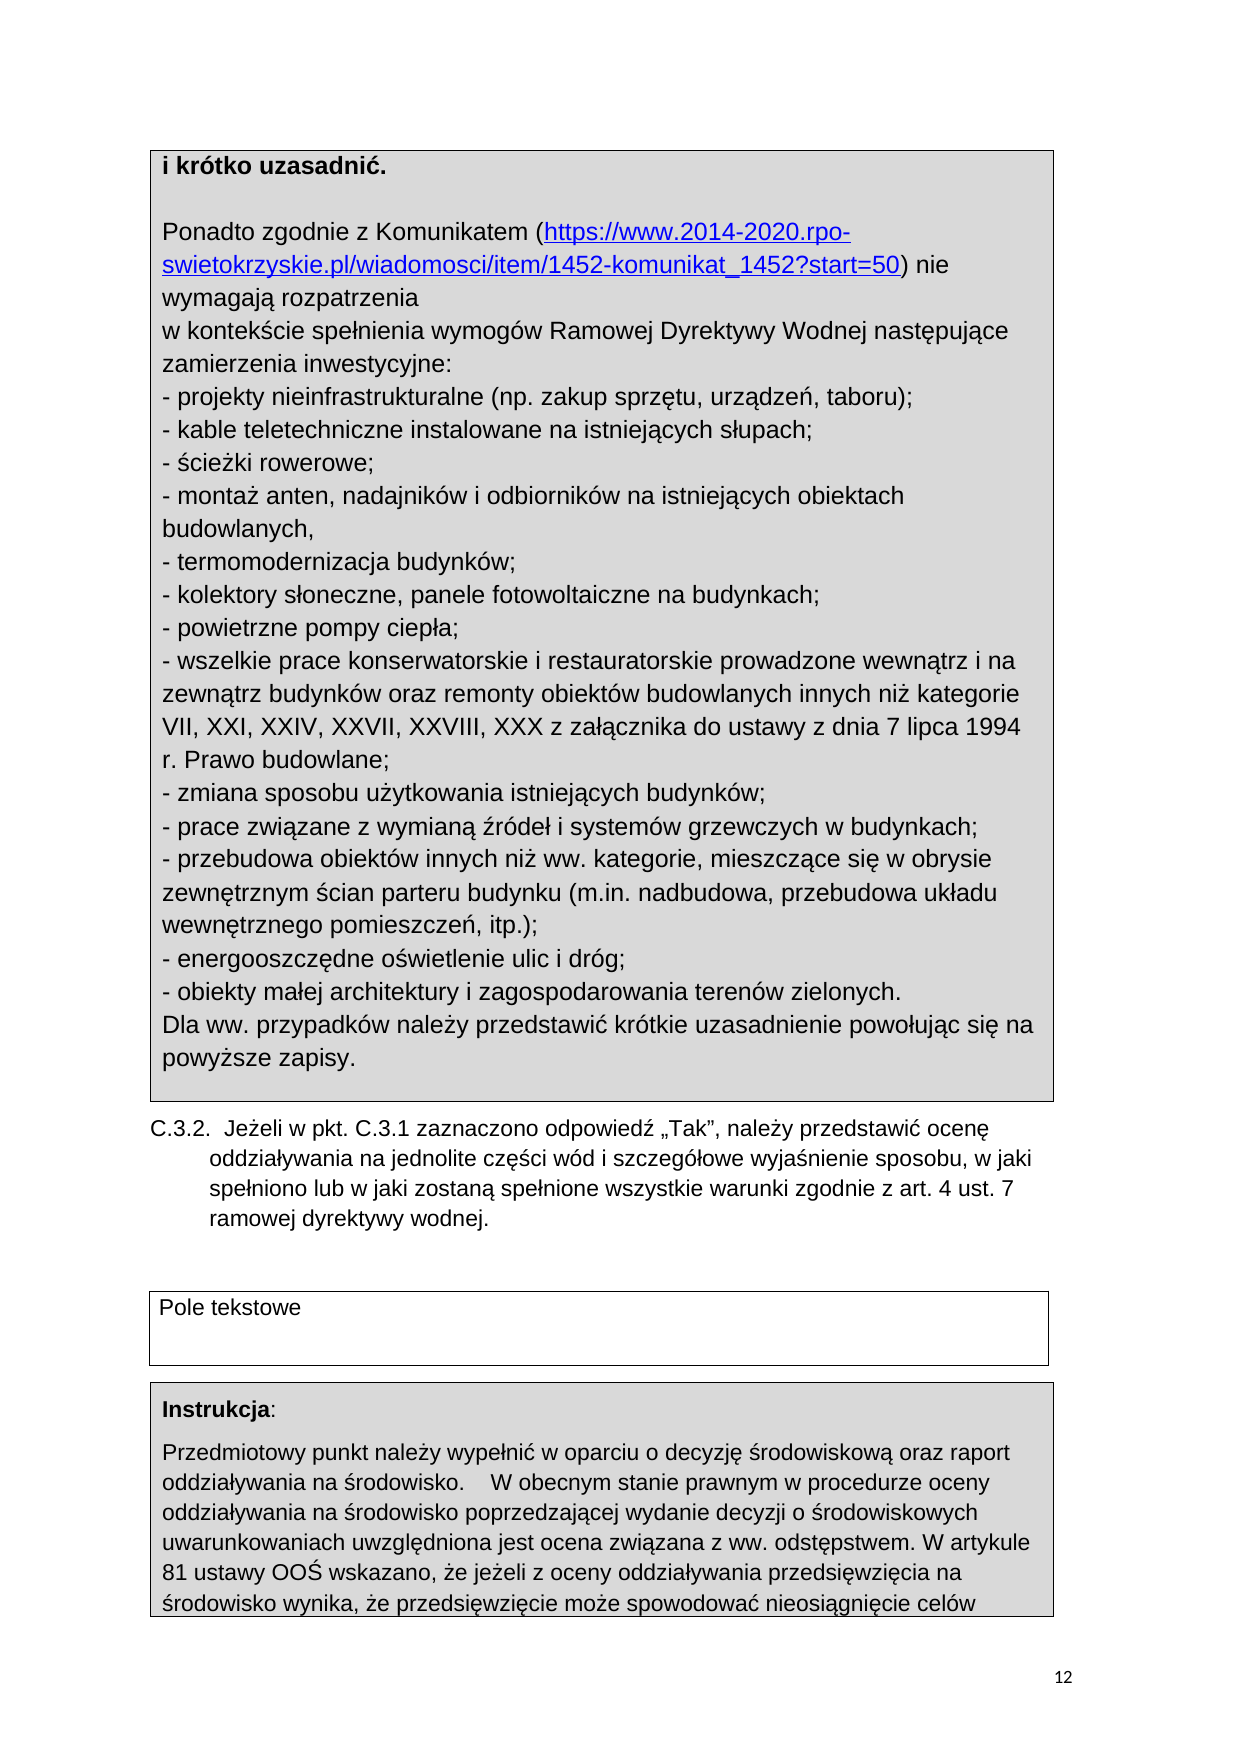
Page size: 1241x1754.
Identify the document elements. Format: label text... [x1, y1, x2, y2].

text Pole tekstowe [150, 1292, 1048, 1320]
text C.3.2. Jeżeli w pkt. C.3.1 zaznaczono odpowiedź „Tak”, należy przedstawić ocenę oddziaływania na jednolite części wód i szczegółowe wyjaśnienie sposobu, w jaki spełniono lub w jaki zostaną spełnione wszystkie warunki zgodnie z art. 4 ust. 7 ramowej dyrektywy wodnej. [150, 1114, 1053, 1232]
